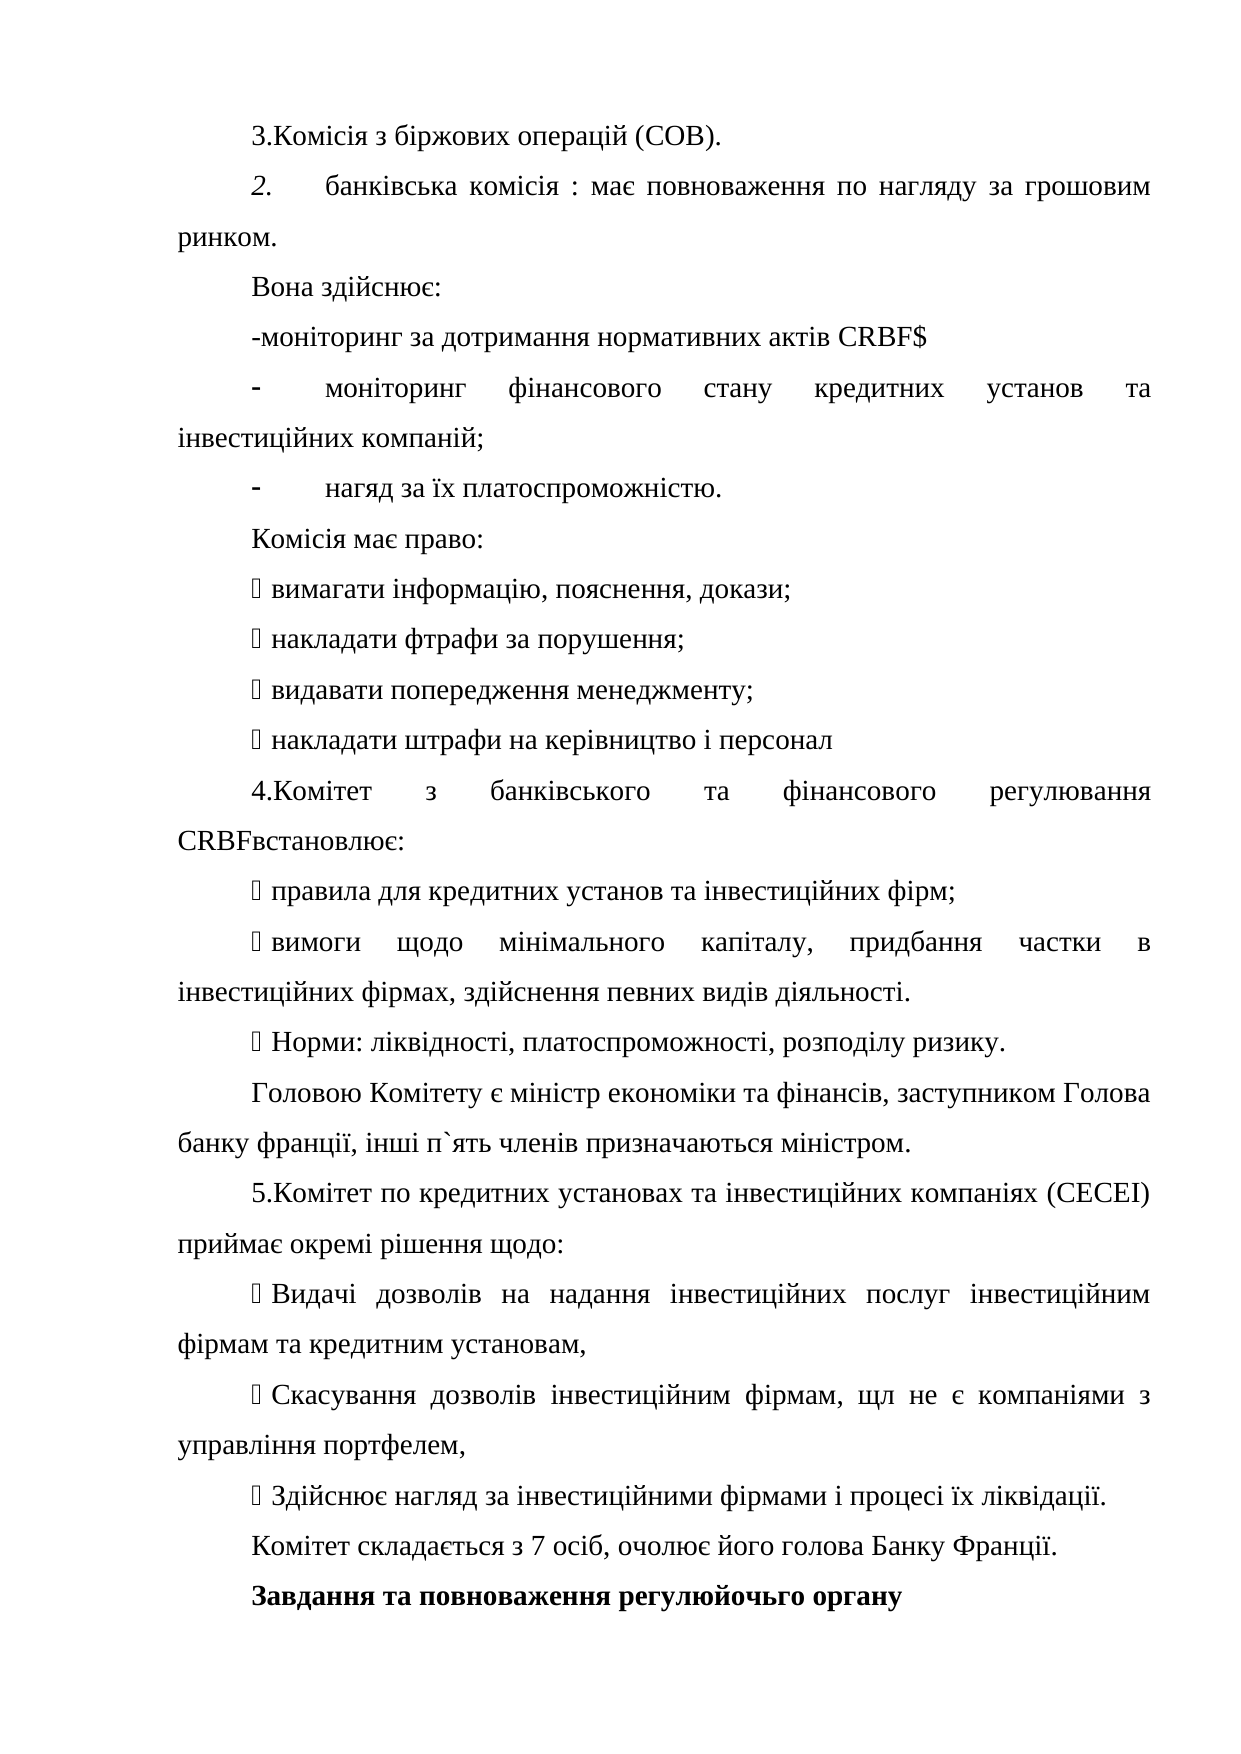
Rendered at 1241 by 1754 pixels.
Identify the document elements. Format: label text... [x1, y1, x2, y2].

list правила для кредитних установ та інвестиційних фірм; [177, 873, 1152, 907]
list Норми: ліквідності, платоспроможності, розподілу ризику. [177, 1024, 1152, 1058]
list вимоги щодо мінімального капіталу, придбання частки в інвестиційних фірмах, здійснення певних видів діяльності. [177, 924, 1152, 1008]
text Комісія має право: [177, 521, 1152, 554]
text Завдання та повноваження регулюйочьго органу [177, 1578, 1152, 1612]
text Вона здійснює: [177, 269, 1152, 303]
list накладати штрафи на керівництво і персонал [177, 722, 1152, 756]
text 3.Комісія з біржових операцій (COB). [177, 118, 1152, 152]
text -моніторинг за дотримання нормативних актів CRBF$ [177, 319, 1152, 353]
list вимагати інформацію, пояснення, докази; [177, 571, 1152, 605]
list моніторинг фінансового стану кредитних установ та інвестиційних компаній; [177, 370, 1152, 454]
list банківська комісія : має повноваження по нагляду за грошовим ринком. [177, 168, 1152, 252]
text Головою Комітету є міністр економіки та фінансів, заступником Голова банку франції, інші п`ять членів призначаються міністром. [177, 1075, 1152, 1159]
list Здійснює нагляд за інвестиційними фірмами і процесі їх ліквідації. [177, 1478, 1152, 1511]
list Видачі дозволів на надання інвестиційних послуг інвестиційним фірмам та кредитним установам, [177, 1276, 1152, 1360]
list видавати попередження менеджменту; [177, 672, 1152, 706]
text Комітет складається з 7 осіб, очолює його голова Банку Франції. [177, 1528, 1152, 1562]
text 5.Комітет по кредитних установах та інвестиційних компаніях (СЕСЕІ) приймає окремі рішення щодо: [177, 1176, 1152, 1259]
list накладати фтрафи за порушення; [177, 622, 1152, 655]
list нагяд за їх платоспроможністю. [177, 470, 1152, 504]
text 4.Комітет з банківського та фінансового регулювання CRBFвстановлює: [177, 773, 1152, 857]
list Скасування дозволів інвестиційним фірмам, щл не є компаніями з управління портфелем, [177, 1377, 1152, 1461]
